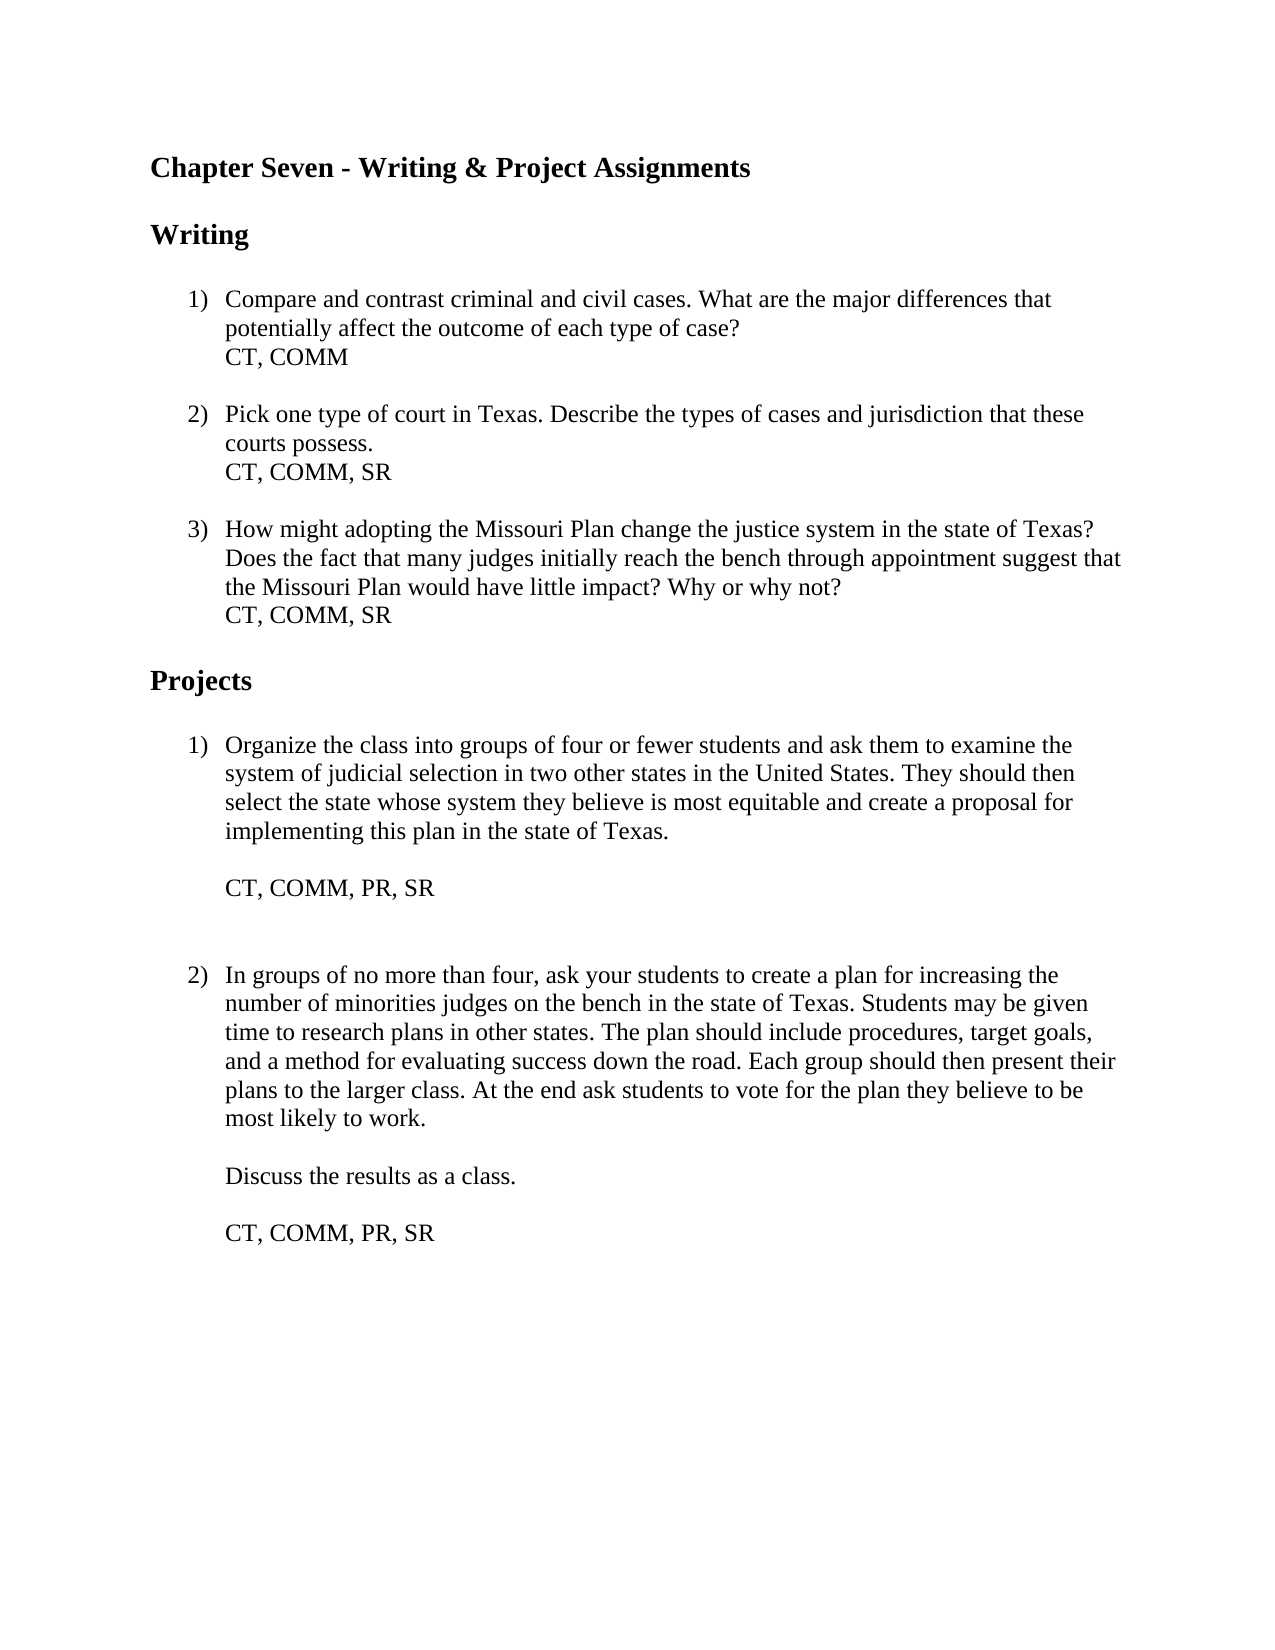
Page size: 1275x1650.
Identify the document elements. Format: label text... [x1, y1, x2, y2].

text CT, COMM [225, 342, 1125, 370]
list Organize the class into groups of four or fewer students and ask them to examine the system of judicial selection in two other states in the United States. They should then select the state whose system they believe is most equitable and create a proposal for implementing this plan in the state of Texas. [187, 730, 1125, 845]
text CT, COMM, PR, SR [225, 873, 1125, 902]
text Projects [150, 663, 1125, 696]
list In groups of no more than four, ask your students to create a plan for increasing the number of minorities judges on the bench in the state of Texas. Students may be given time to research plans in other states. The plan should include procedures, target goals, and a method for evaluating success down the road. Each group should then present their plans to the larger class. At the end ask students to vote for the plan they believe to be most likely to work. [187, 960, 1125, 1132]
list CT, COMM, SR [225, 457, 1125, 485]
list Compare and contrast criminal and civil cases. What are the major differences that potentially affect the outcome of each type of case? [187, 284, 1125, 342]
text CT, COMM, PR, SR [150, 1218, 1125, 1247]
text Discuss the results as a class. [150, 1161, 1125, 1190]
list Pick one type of court in Texas. Describe the types of cases and jurisdiction that these courts possess. [187, 399, 1125, 457]
list How might adopting the Missouri Plan change the justice system in the state of Texas? Does the fact that many judges initially reach the bench through appointment suggest that the Missouri Plan would have little impact? Why or why not? [187, 514, 1125, 600]
text Writing [150, 217, 1125, 251]
text CT, COMM, SR [225, 600, 1125, 629]
text Chapter Seven - Writing & Project Assignments [150, 150, 1125, 183]
